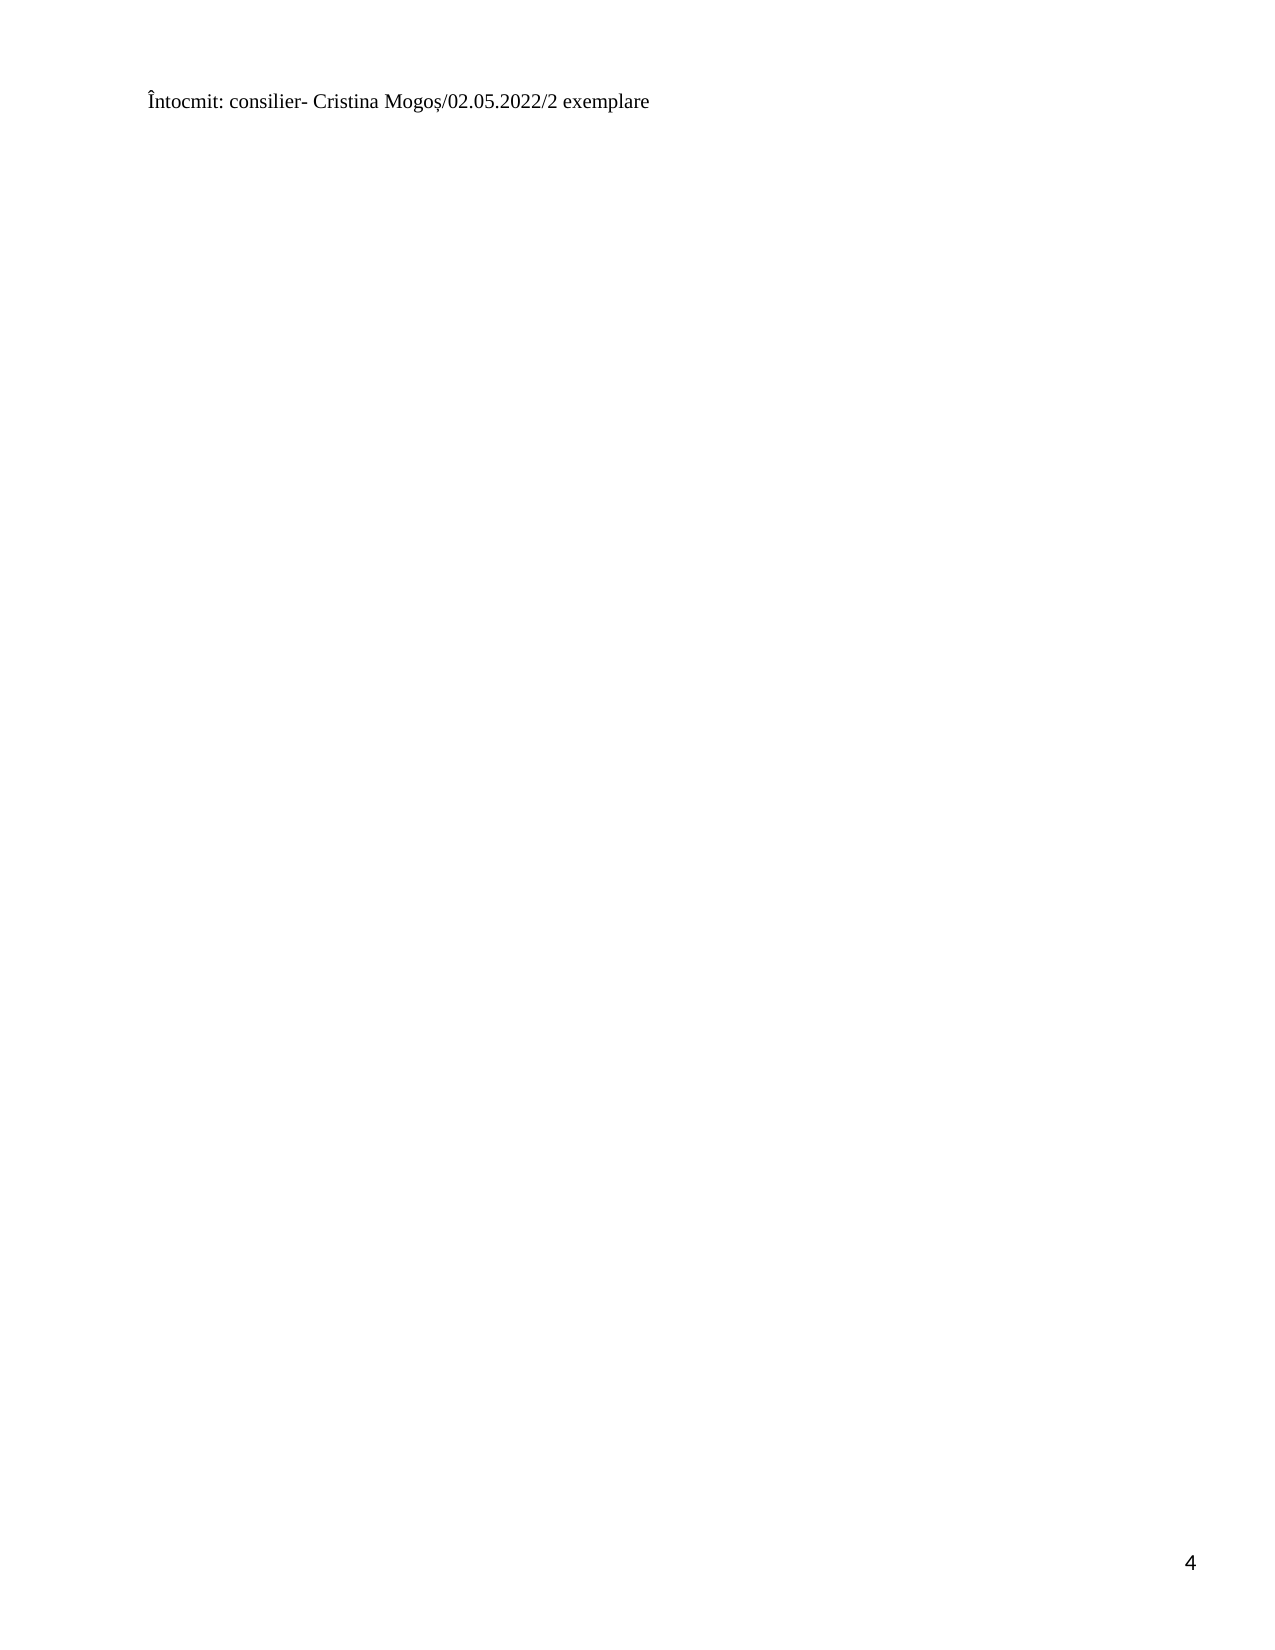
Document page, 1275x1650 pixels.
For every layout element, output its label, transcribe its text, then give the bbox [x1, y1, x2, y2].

text Întocmit: consilier- Cristina Mogoș/02.05.2022/2 exemplare [148, 89, 1196, 113]
